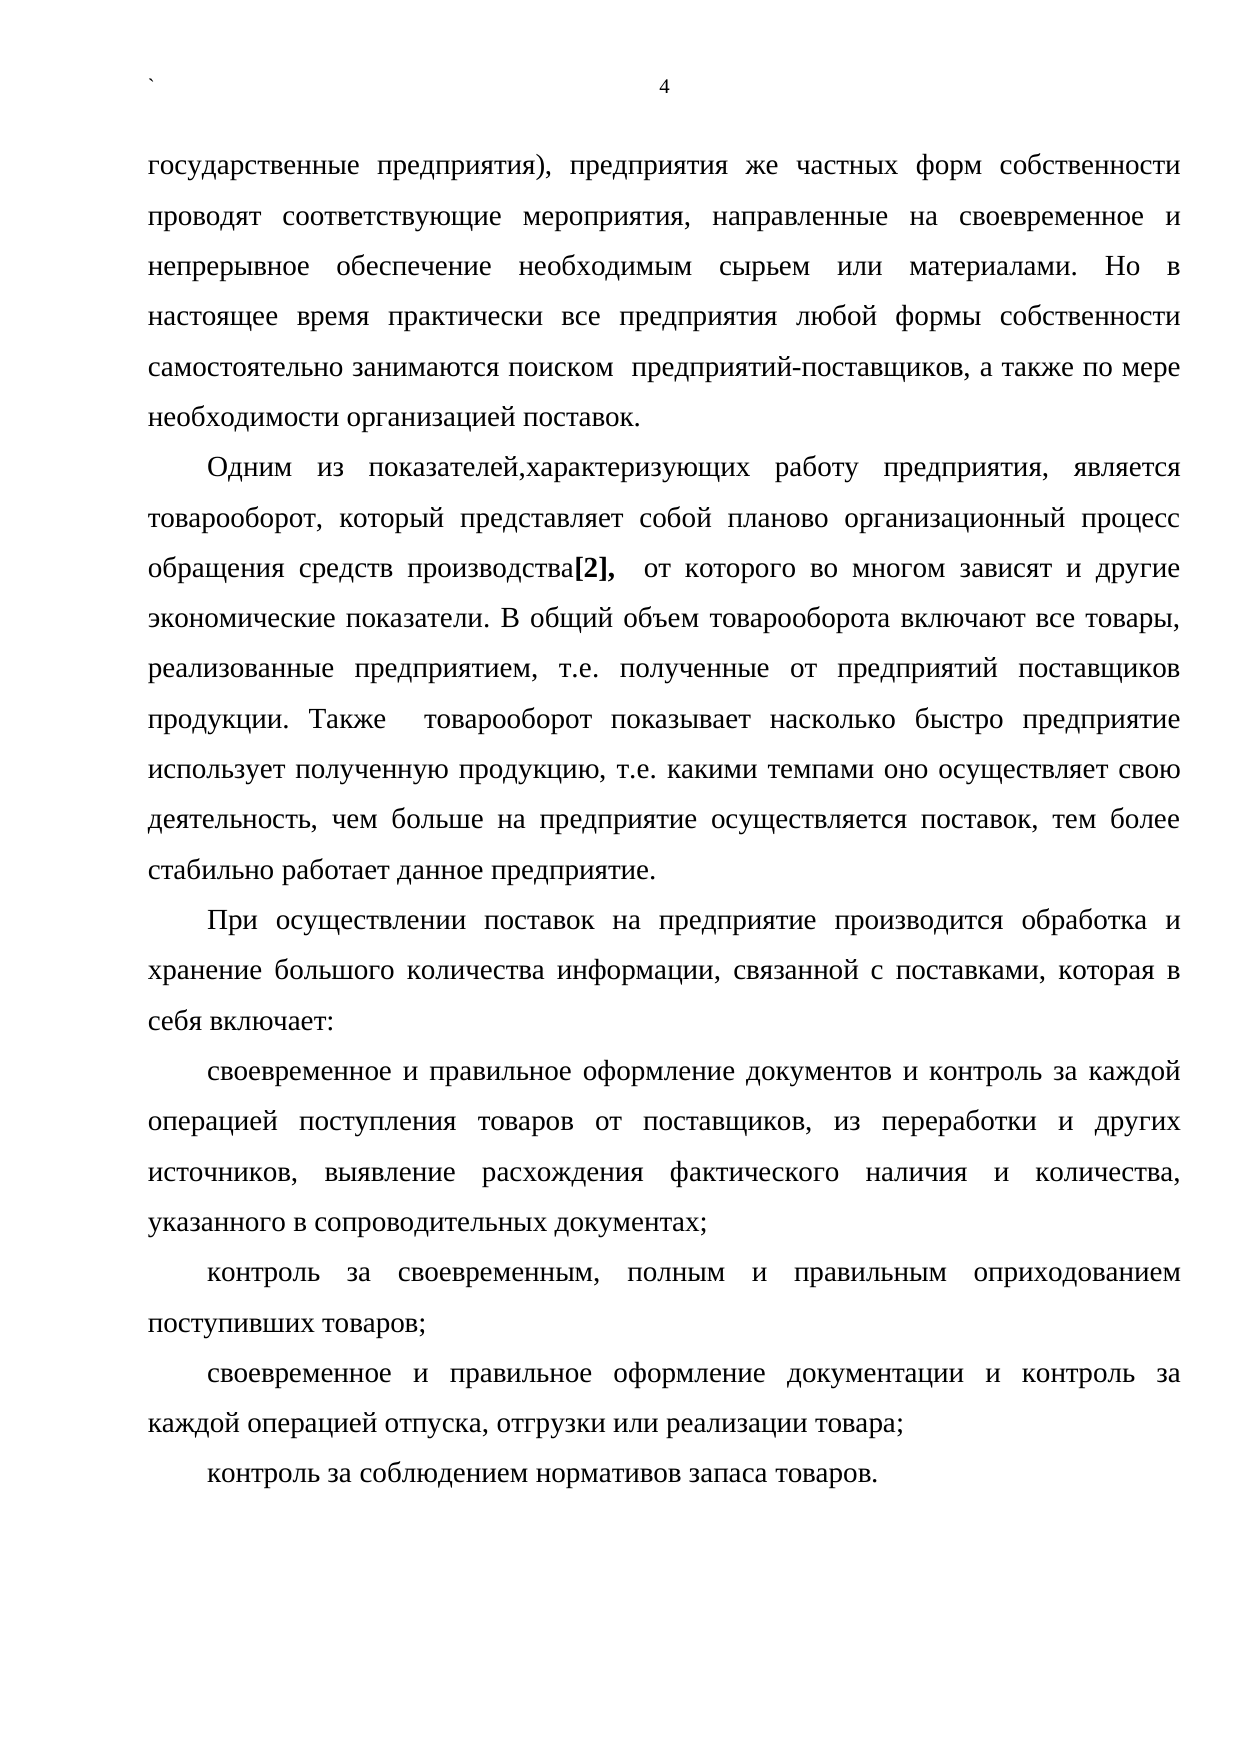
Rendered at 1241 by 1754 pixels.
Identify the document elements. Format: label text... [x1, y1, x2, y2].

text контроль за своевременным, полным и правильным оприходованием поступивших товаров; [148, 1254, 1181, 1338]
text своевременное и правильное оформление документации и контроль за каждой операцией отпуска, отгрузки или реализации товара; [148, 1355, 1181, 1439]
text Одним из показателей,характеризующих работу предприятия, является товарооборот, который представляет собой планово организационный процесс обращения средств производства[2], от которого во многом зависят и другие экономические показатели. В общий объем товарооборота включают все товары, реализованные предприятием, т.е. полученные от предприятий поставщиков продукции. Также товарооборот показывает насколько быстро предприятие использует полученную продукцию, т.е. какими темпами оно осуществляет свою деятельность, чем больше на предприятие осуществляется поставок, тем более стабильно работает данное предприятие. [148, 449, 1181, 886]
text При осуществлении поставок на предприятие производится обработка и хранение большого количества информации, связанной с поставками, которая в себя включает: [148, 902, 1181, 1037]
text контроль за соблюдением нормативов запаса товаров. [148, 1456, 1181, 1489]
text своевременное и правильное оформление документов и контроль за каждой операцией поступления товаров от поставщиков, из переработки и других источников, выявление расхождения фактического наличия и количества, указанного в сопроводительных документах; [148, 1053, 1181, 1238]
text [148, 148, 1181, 433]
